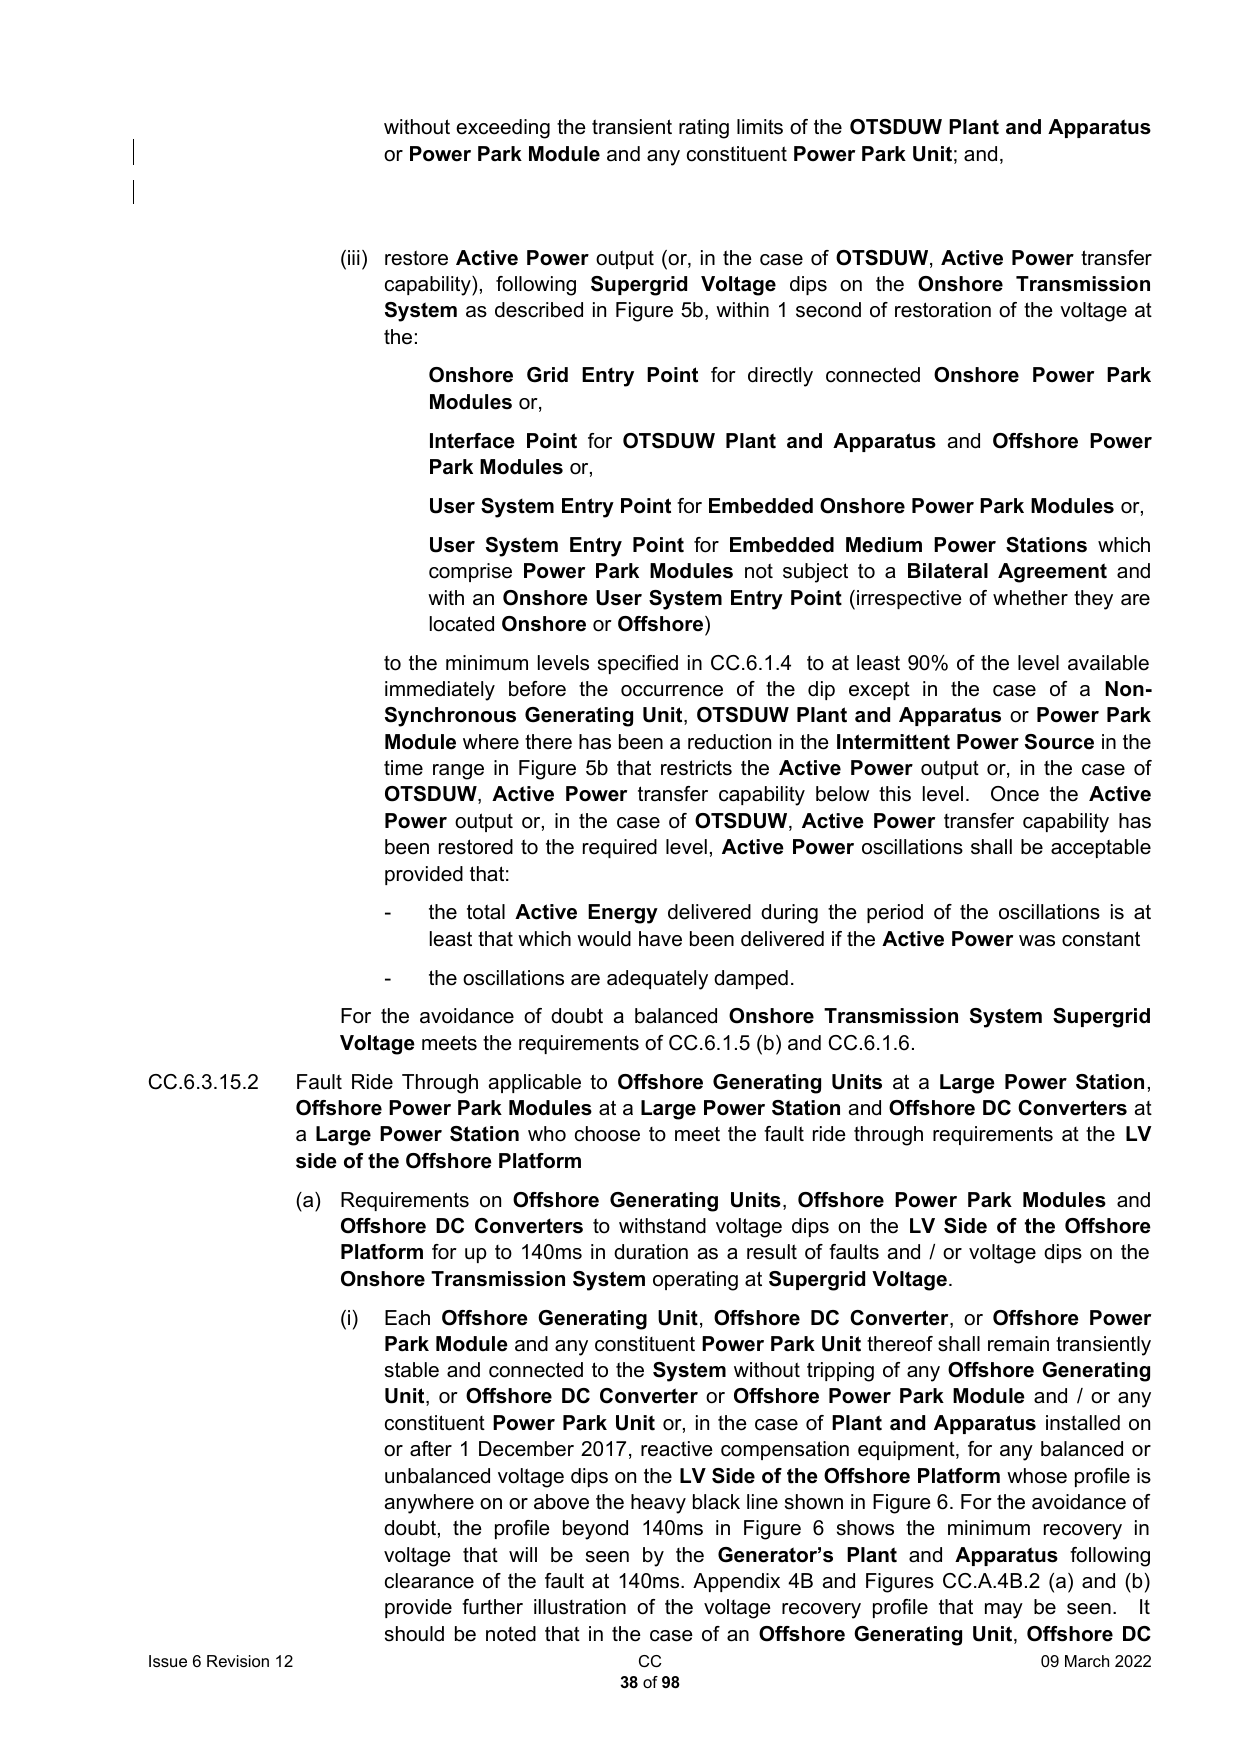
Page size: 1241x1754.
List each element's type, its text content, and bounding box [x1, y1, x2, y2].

text CC.6.3.15.2 Fault Ride Through applicable to Offshore Generating Units at a Large Power Station, Offshore Power Park Modules at a Large Power Station and Offshore DC Converters at a Large Power Station who choose to meet the fault ride through requirements at the LV side of the Offshore Platform [148, 1069, 1152, 1172]
text - the oscillations are adequately damped. [384, 965, 1152, 989]
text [340, 1305, 1152, 1646]
text - the total Active Energy delivered during the period of the oscillations is at least that which would have been delivered if the Active Power was constant [384, 900, 1152, 951]
text For the avoidance of doubt a balanced Onshore Transmission System Supergrid Voltage meets the requirements of CC.6.1.5 (b) and CC.6.1.6. [295, 1004, 1152, 1054]
text User System Entry Point for Embedded Medium Power Stations which comprise Power Park Modules not subject to a Bilateral Agreement and with an Onshore User System Entry Point (irrespective of whether they are located Onshore or Offshore) [384, 533, 1152, 636]
text Interface Point for OTSDUW Plant and Apparatus and Offshore Power Park Modules or, [384, 428, 1152, 479]
text (a) Requirements on Offshore Generating Units, Offshore Power Park Modules and Offshore DC Converters to withstand voltage dips on the LV Side of the Offshore Platform for up to 140ms in duration as a result of faults and / or voltage dips on the Onshore Transmission System operating at Supergrid Voltage. [295, 1187, 1152, 1290]
text User System Entry Point for Embedded Onshore Power Park Modules or, [384, 494, 1152, 518]
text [340, 115, 1152, 165]
text Onshore Grid Entry Point for directly connected Onshore Power Park Modules or, [384, 363, 1152, 414]
text to the minimum levels specified in CC.6.1.4 to at least 90% of the level available immediately before the occurrence of the dip except in the case of a Non-Synchronous Generating Unit, OTSDUW Plant and Apparatus or Power Park Module where there has been a reduction in the Intermittent Power Source in the time range in Figure 5b that restricts the Active Power output or, in the case of OTSDUW, Active Power transfer capability below this level. Once the Active Power output or, in the case of OTSDUW, Active Power transfer capability has been restored to the required level, Active Power oscillations shall be acceptable provided that: [340, 651, 1152, 885]
text (iii) restore Active Power output (or, in the case of OTSDUW, Active Power transfer capability), following Supergrid Voltage dips on the Onshore Transmission System as described in Figure 5b, within 1 second of restoration of the voltage at the: [340, 245, 1152, 348]
